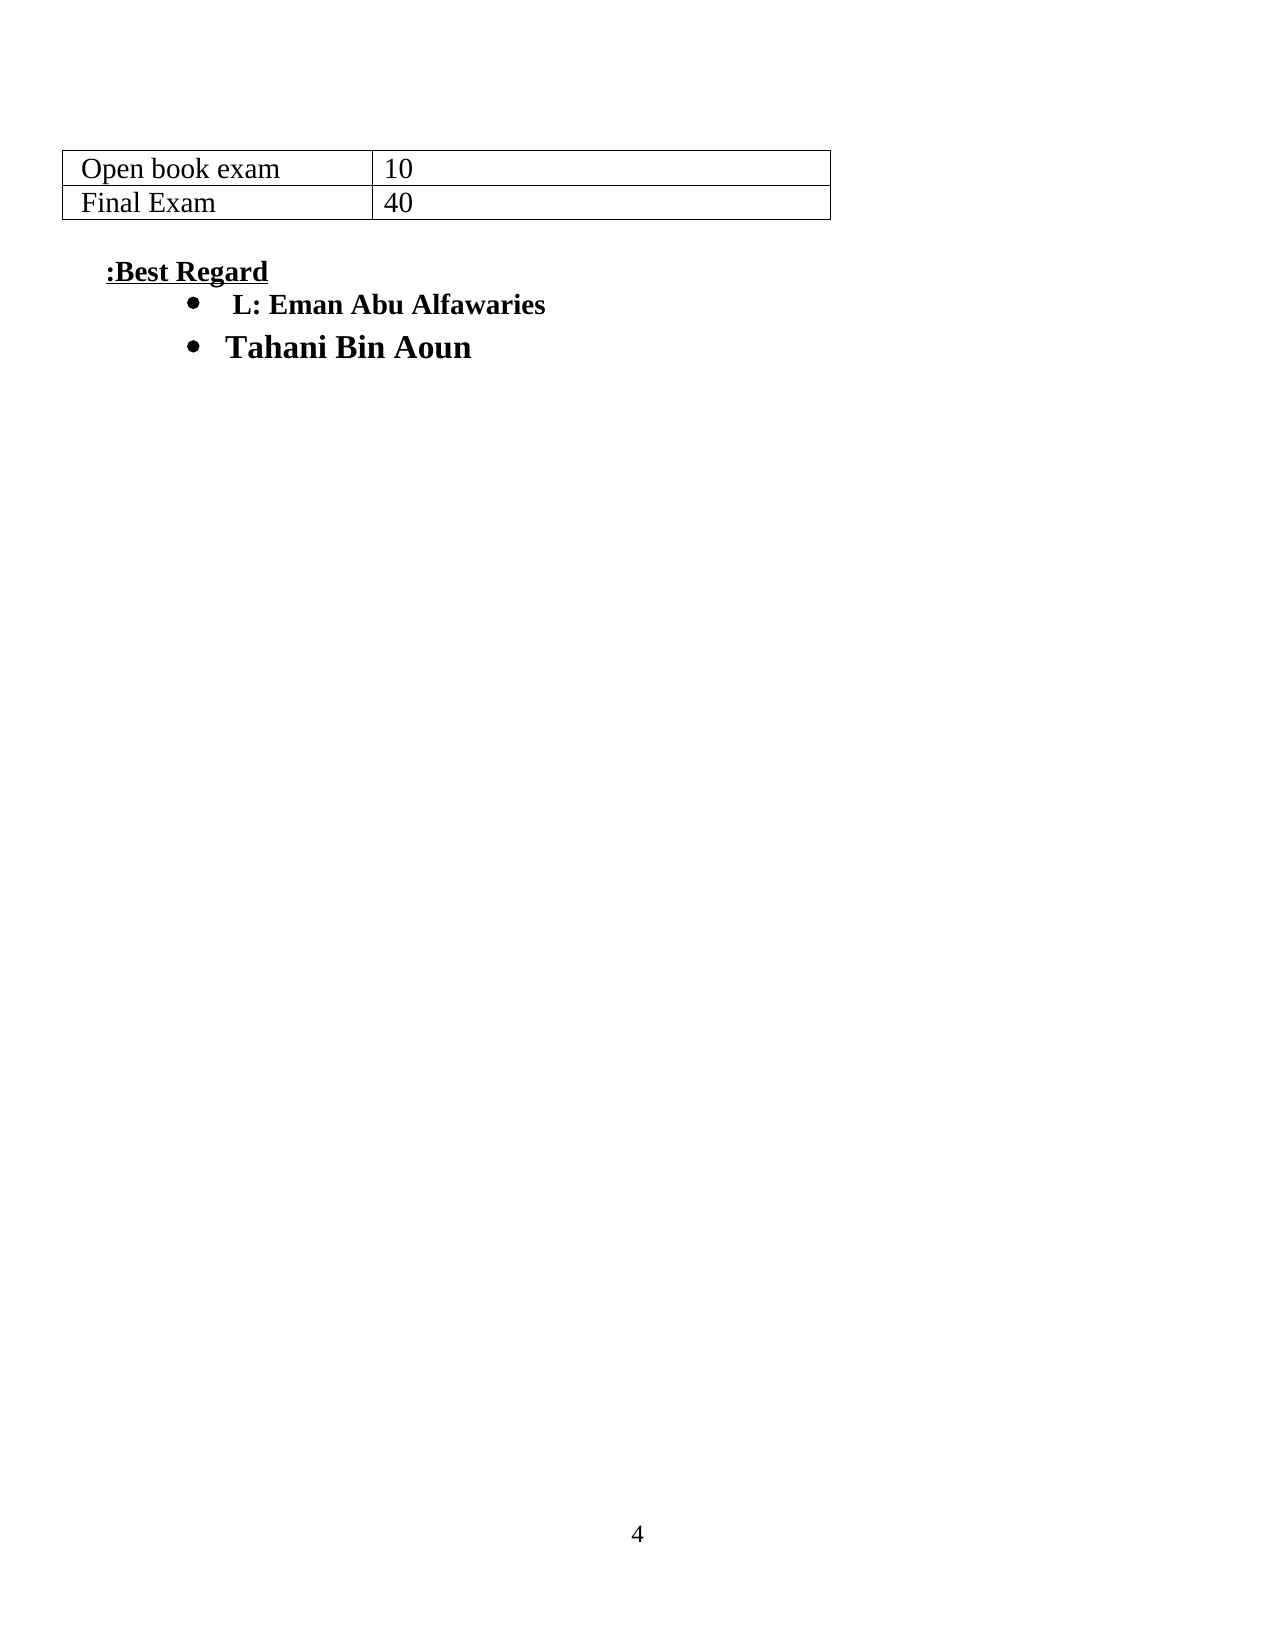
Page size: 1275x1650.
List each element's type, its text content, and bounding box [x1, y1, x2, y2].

list L: Eman Abu Alfawaries [187, 287, 1125, 322]
table_cell Final Exam [63, 186, 372, 219]
table_cell 40 [373, 186, 830, 219]
list Tahani Bin Aoun [187, 327, 1125, 365]
table_cell 10 [373, 151, 830, 184]
table_cell Open book exam [63, 151, 372, 184]
text Best Regard: [106, 254, 1125, 287]
